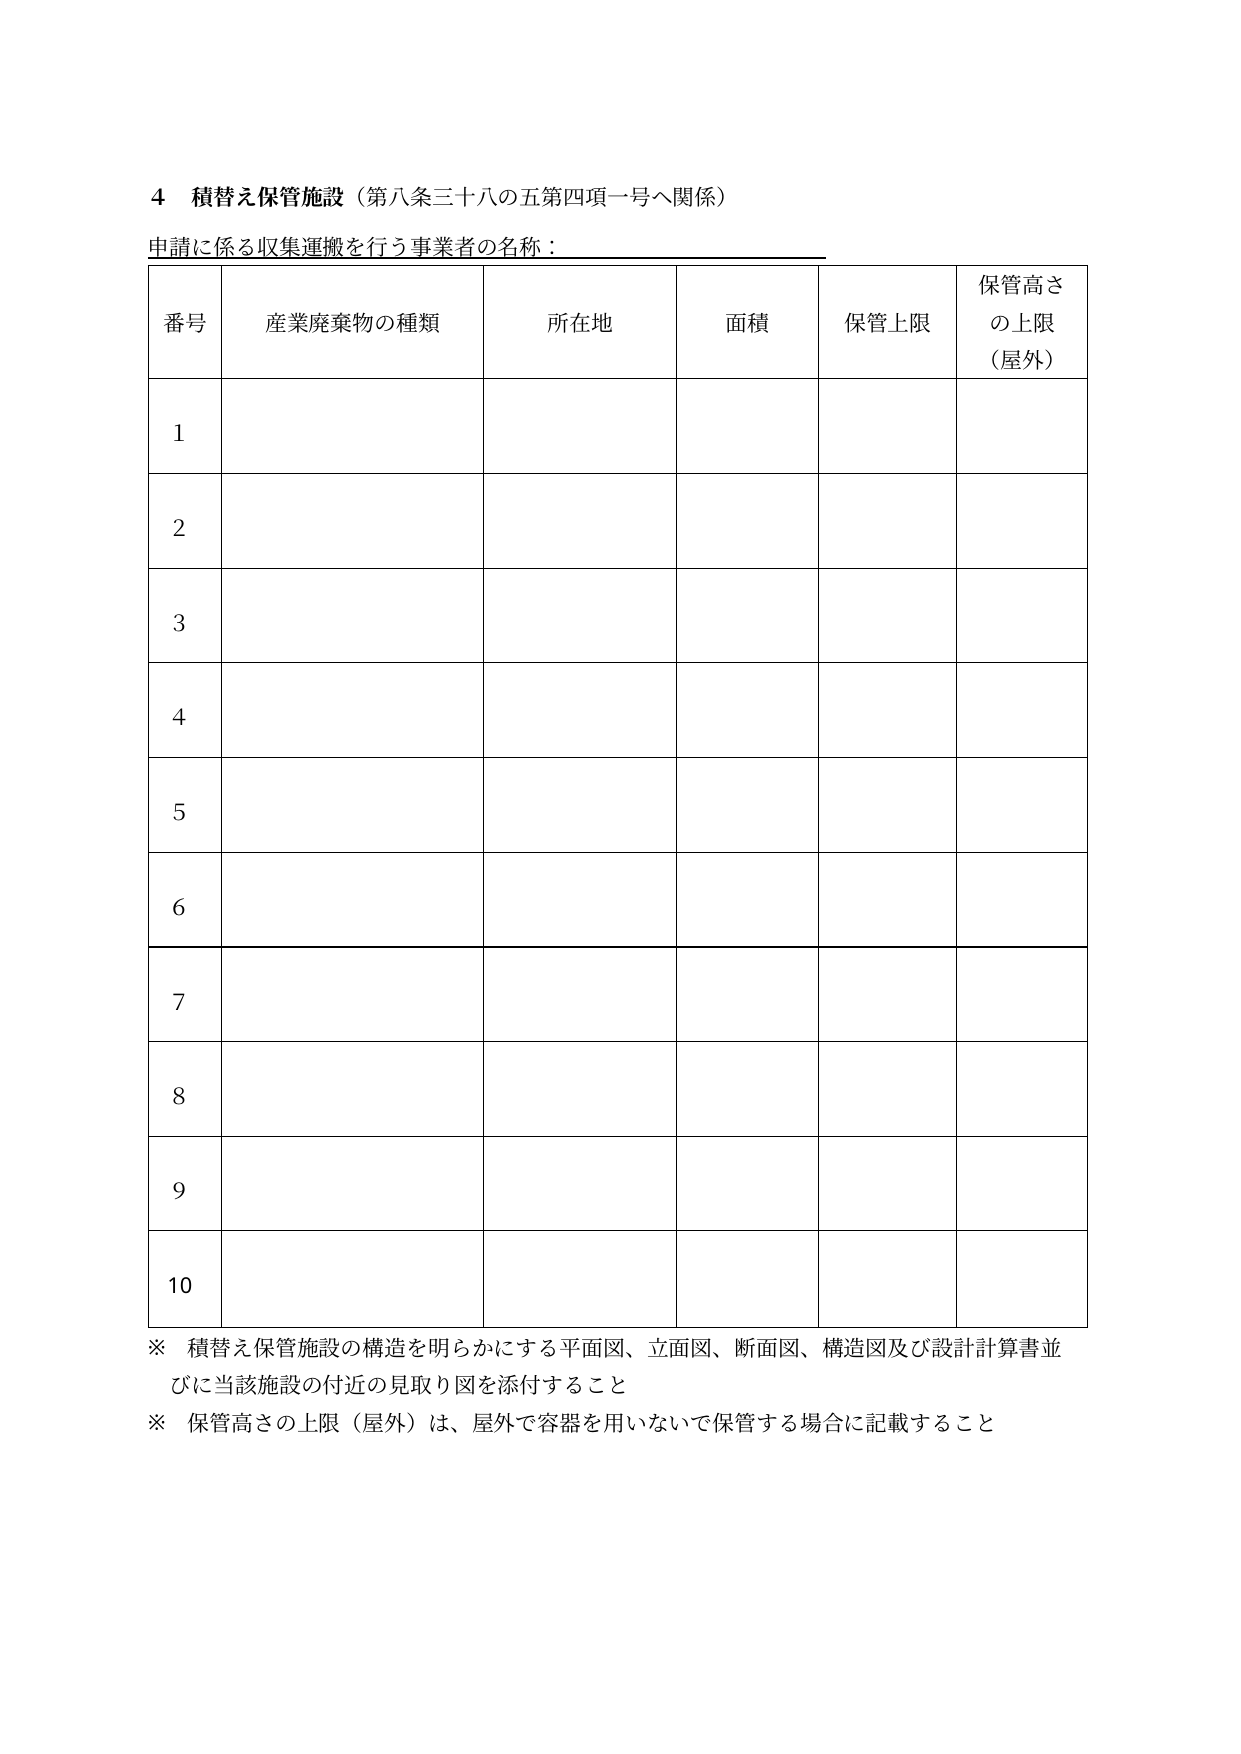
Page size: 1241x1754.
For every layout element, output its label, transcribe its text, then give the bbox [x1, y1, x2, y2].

table_cell [957, 474, 1087, 568]
table_cell [677, 1137, 818, 1230]
table_cell [222, 1231, 483, 1327]
table_cell [819, 948, 956, 1041]
table_cell [222, 569, 483, 662]
table_cell ２ [149, 474, 221, 568]
table_cell [819, 474, 956, 568]
table_cell [484, 853, 676, 946]
table_cell [222, 948, 483, 1041]
table_cell [484, 1137, 676, 1230]
table_header 面積 [677, 266, 818, 378]
table_cell [484, 474, 676, 568]
table_header 産業廃棄物の種類 [222, 266, 483, 378]
table_cell [484, 1042, 676, 1136]
text 申請に係る収集運搬を行う事業者の名称： [148, 227, 1082, 265]
table_cell [484, 569, 676, 662]
table_cell [819, 379, 956, 473]
table_cell [484, 758, 676, 852]
table_cell [957, 379, 1087, 473]
table_cell [957, 853, 1087, 946]
table_cell [819, 1231, 956, 1327]
table_cell [957, 569, 1087, 662]
table_cell [484, 663, 676, 757]
table_cell ８ [149, 1042, 221, 1136]
table_cell [819, 853, 956, 946]
table_cell １ [149, 379, 221, 473]
table_cell ５ [149, 758, 221, 852]
table_cell [677, 663, 818, 757]
table_cell [677, 758, 818, 852]
table_cell [957, 1231, 1087, 1327]
table_header 番号 [149, 266, 221, 378]
table_cell [819, 1137, 956, 1230]
text ４ 積替え保管施設（第八条三十八の五第四項一号ヘ関係） [148, 177, 1082, 215]
table_cell [677, 1231, 818, 1327]
table_cell [222, 1137, 483, 1230]
table_cell [957, 1137, 1087, 1230]
table_cell [819, 1042, 956, 1136]
table_cell [484, 379, 676, 473]
table_header 保管上限 [819, 266, 956, 378]
table_cell [222, 853, 483, 946]
table_cell ４ [149, 663, 221, 757]
table_cell [484, 1231, 676, 1327]
table_cell [677, 379, 818, 473]
table_cell [222, 663, 483, 757]
table_cell [957, 758, 1087, 852]
table_header 保管高さの上限（屋外） [957, 266, 1087, 378]
table_cell [819, 663, 956, 757]
table_cell ９ [149, 1137, 221, 1230]
table_cell [222, 1042, 483, 1136]
text ※ 積替え保管施設の構造を明らかにする平面図、立面図、断面図、構造図及び設計計算書並びに当該施設の付近の見取り図を添付すること [148, 1328, 1082, 1403]
table_cell 10 [149, 1231, 221, 1327]
table_cell [677, 853, 818, 946]
table_cell ６ [149, 853, 221, 946]
table_cell [484, 948, 676, 1041]
table_cell ７ [149, 948, 221, 1041]
table_cell [677, 474, 818, 568]
table_cell [222, 474, 483, 568]
table_cell [222, 379, 483, 473]
table_cell [819, 758, 956, 852]
table_header 所在地 [484, 266, 676, 378]
table_cell [677, 569, 818, 662]
table_cell [677, 948, 818, 1041]
table_cell [819, 569, 956, 662]
table_cell [677, 1042, 818, 1136]
text ※ 保管高さの上限（屋外）は、屋外で容器を用いないで保管する場合に記載すること [148, 1403, 1082, 1440]
table_cell [957, 948, 1087, 1041]
table_cell [957, 1042, 1087, 1136]
table_cell ３ [149, 569, 221, 662]
table_cell [957, 663, 1087, 757]
table_cell [222, 758, 483, 852]
